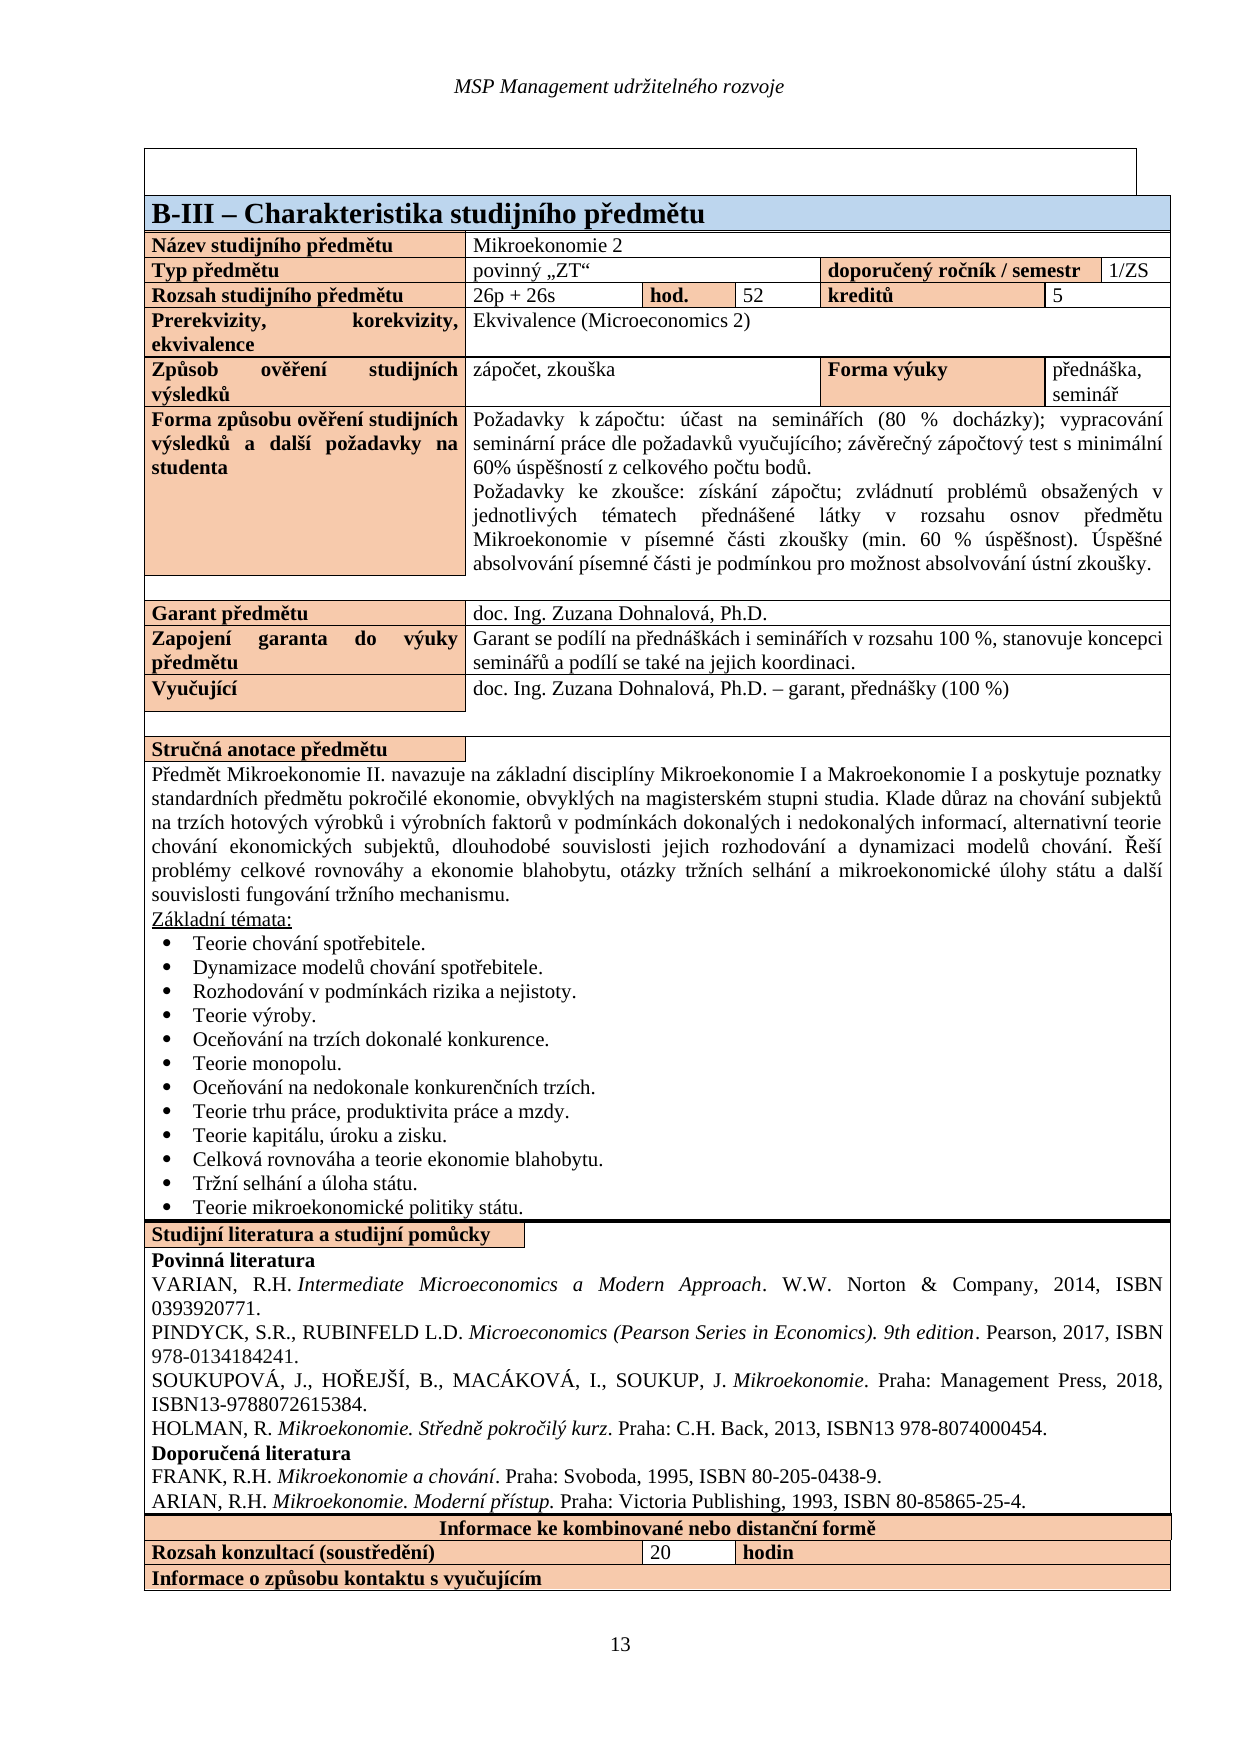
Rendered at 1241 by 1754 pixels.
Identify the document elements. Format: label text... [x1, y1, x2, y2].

table_cell [145, 149, 1136, 195]
table_cell doc. Ing. Zuzana Dohnalová, Ph.D. – garant, přednášky (100 %) [466, 675, 1170, 711]
table_cell Zapojení garanta do výuky předmětu [145, 626, 465, 674]
table_cell Mikroekonomie 2 [466, 233, 1170, 257]
table_cell Garant se podílí na přednáškách i seminářích v rozsahu 100 %, stanovuje koncepci seminářů a podílí se také na jejich koordinaci. [466, 626, 1170, 674]
table_cell 20 [643, 1541, 735, 1564]
table_cell Typ předmětu [145, 258, 465, 282]
table_cell Forma výuky [821, 358, 1044, 406]
table_cell 5 [1046, 283, 1170, 307]
table_cell [145, 711, 1170, 736]
table_cell Povinná literatura VARIAN, R.H. Intermediate Microeconomics a Modern Approach. W.W. Norton & Company, 2014, ISBN 0393920771. PINDYCK, S.R., RUBINFELD L.D. Microeconomics (Pearson Series in Economics). 9th edition. Pearson, 2017, ISBN 978-0134184241. SOUKUPOVÁ, J., HOŘEJŠÍ, B., MACÁKOVÁ, I., SOUKUP, J. Mikroekonomie. Praha: Management Press, 2018, ISBN13-9788072615384. HOLMAN, R. Mikroekonomie. Středně pokročilý kurz. Praha: C.H. Back, 2013, ISBN13 978-8074000454. Doporučená literatura FRANK, R.H. Mikroekonomie a chování. Praha: Svoboda, 1995, ISBN 80-205-0438-9. ARIAN, R.H. Mikroekonomie. Moderní přístup. Praha: Victoria Publishing, 1993, ISBN 80-85865-25-4. [145, 1247, 1170, 1513]
table_cell [466, 737, 1170, 761]
table_cell 26p + 26s [466, 283, 642, 307]
table_cell Vyučující [145, 675, 465, 711]
table_cell Studijní literatura a studijní pomůcky [145, 1223, 524, 1247]
table_cell Ekvivalence (Microeconomics 2) [466, 308, 1170, 356]
table_cell Název studijního předmětu [145, 233, 465, 257]
table_cell Prerekvizity, korekvizity, ekvivalence [145, 308, 465, 356]
table_cell kreditů [821, 283, 1044, 307]
table_cell povinný „ZT“ [466, 258, 820, 282]
table_cell [145, 575, 1170, 600]
table_cell Způsob ověření studijních výsledků [145, 358, 465, 406]
table_cell Informace o způsobu kontaktu s vyučujícím [145, 1565, 1170, 1589]
table_cell zápočet, zkouška [466, 358, 820, 406]
table_cell hodin [736, 1541, 1170, 1564]
table_cell Stručná anotace předmětu [145, 737, 465, 761]
table_cell Forma způsobu ověření studijních výsledků a další požadavky na studenta [145, 407, 465, 575]
table_cell přednáška, seminář [1046, 358, 1170, 406]
table_cell hod. [643, 283, 735, 307]
table_cell Předmět Mikroekonomie II. navazuje na základní disciplíny Mikroekonomie I a Makroekonomie I a poskytuje poznatky standardních předmětu pokročilé ekonomie, obvyklých na magisterském stupni studia. Klade důraz na chování subjektů na trzích hotových výrobků i výrobních faktorů v podmínkách dokonalých i nedokonalých informací, alternativní teorie chování ekonomických subjektů, dlouhodobé souvislosti jejich rozhodování a dynamizaci modelů chování. Řeší problémy celkové rovnováhy a ekonomie blahobytu, otázky tržních selhání a mikroekonomické úlohy státu a další souvislosti fungování tržního mechanismu. Základní témata: Teorie chování spotřebitele. Dynamizace modelů chování spotřebitele. Rozhodování v podmínkách rizika a nejistoty. Teorie výroby. Oceňování na trzích dokonalé konkurence. Teorie monopolu. Oceňování na nedokonale konkurenčních trzích. Teorie trhu práce, produktivita práce a mzdy. Teorie kapitálu, úroku a zisku. Celková rovnováha a teorie ekonomie blahobytu. Tržní selhání a úloha státu. Teorie mikroekonomické politiky státu. [145, 761, 1170, 1219]
table_cell Rozsah studijního předmětu [145, 283, 465, 307]
table_cell 1/ZS [1102, 258, 1170, 282]
table_cell Požadavky k zápočtu: účast na seminářích (80 % docházky); vypracování seminární práce dle požadavků vyučujícího; závěrečný zápočtový test s minimální 60% úspěšností z celkového počtu bodů. Požadavky ke zkoušce: získání zápočtu; zvládnutí problémů obsažených v jednotlivých tématech přednášené látky v rozsahu osnov předmětu Mikroekonomie v písemné části zkoušky (min. 60 % úspěšnost). Úspěšné absolvování písemné části je podmínkou pro možnost absolvování ústní zkoušky. [466, 407, 1170, 575]
table_cell B-III – Charakteristika studijního předmětu [145, 196, 1170, 230]
table_cell Garant předmětu [145, 601, 465, 625]
table_cell 52 [736, 283, 820, 307]
table_cell Rozsah konzultací (soustředění) [145, 1541, 642, 1564]
table_cell Informace ke kombinované nebo distanční formě [145, 1516, 1171, 1540]
table_cell doporučený ročník / semestr [821, 258, 1101, 282]
table_cell [525, 1223, 1170, 1247]
table_cell doc. Ing. Zuzana Dohnalová, Ph.D. [466, 601, 1170, 625]
